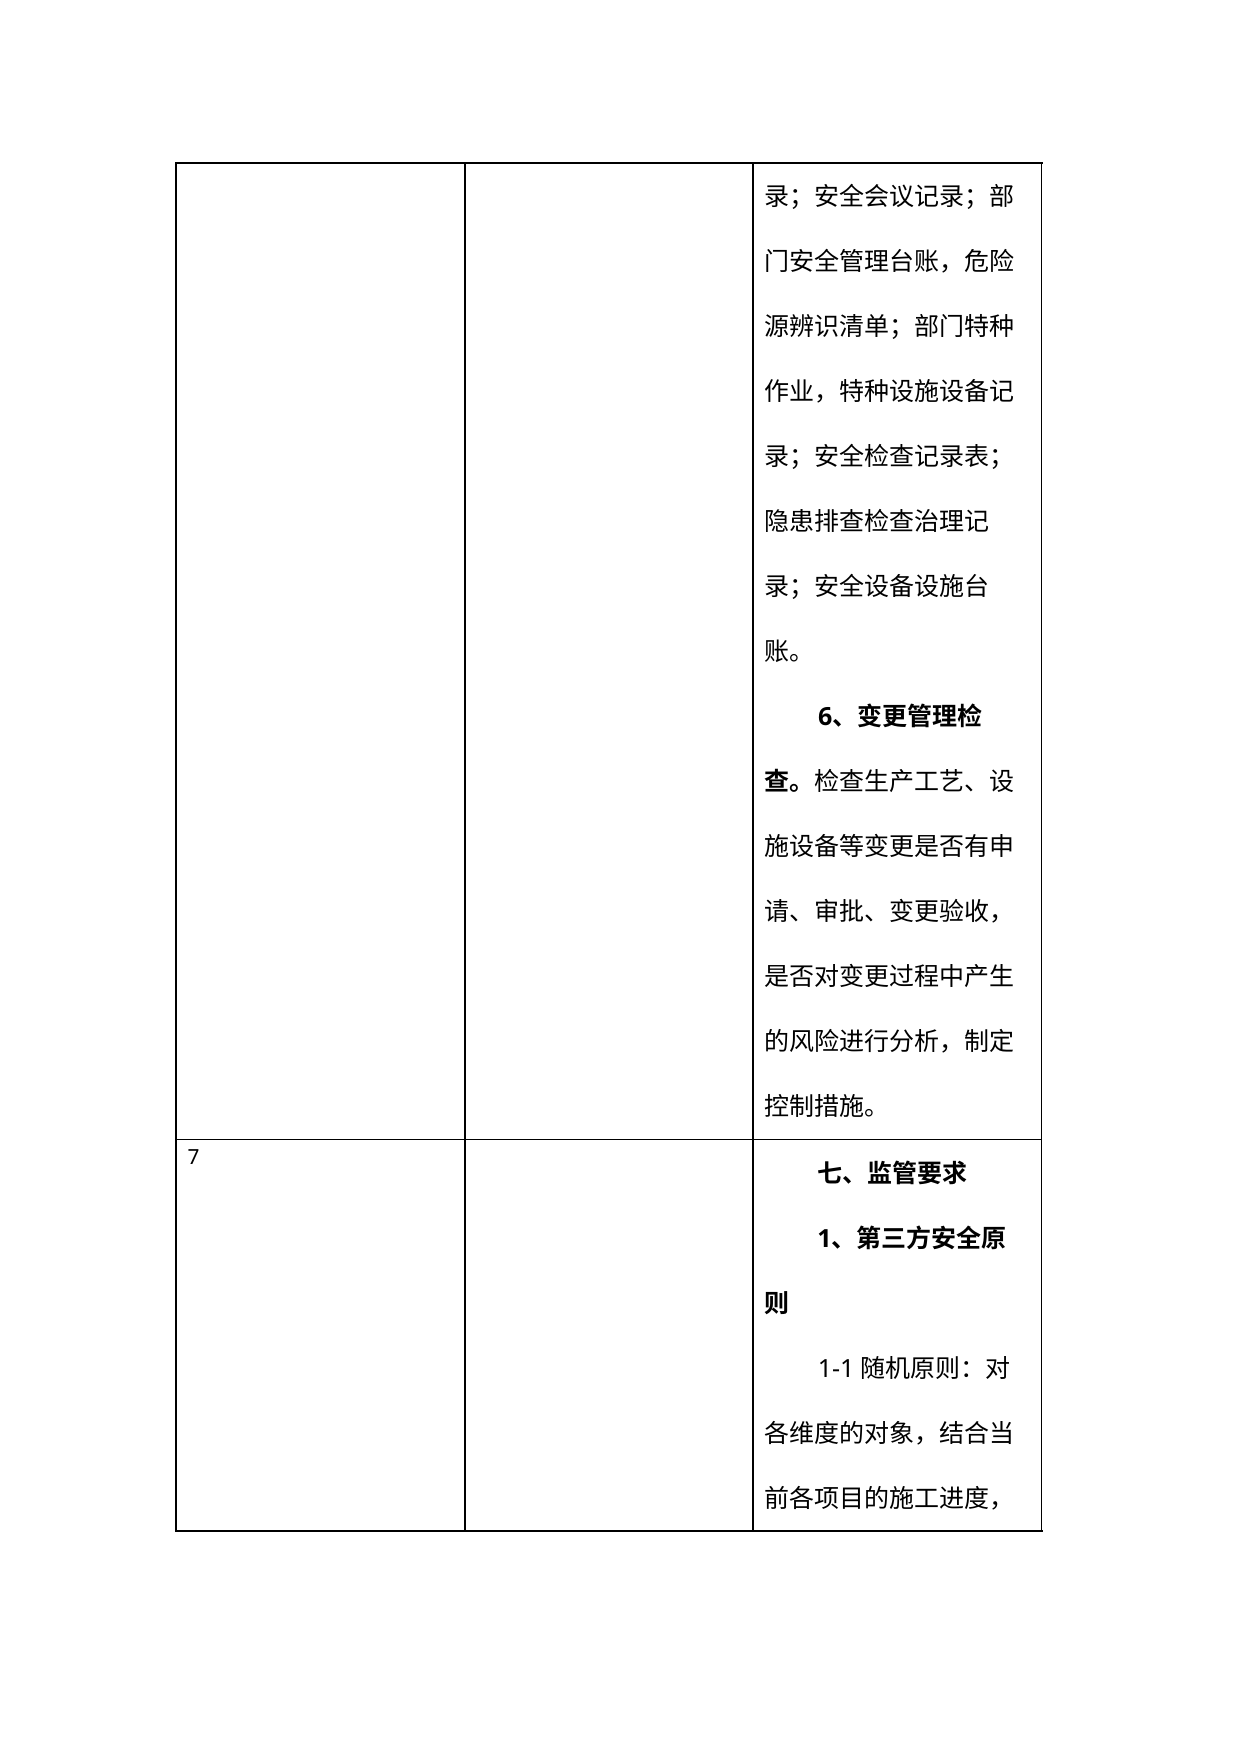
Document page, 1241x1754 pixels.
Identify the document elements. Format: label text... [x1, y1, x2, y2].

table_cell 6 [177, 164, 464, 1138]
table_cell [466, 1140, 752, 1530]
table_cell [754, 164, 1041, 1138]
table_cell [754, 1140, 1041, 1530]
table_cell 7 [177, 1140, 464, 1530]
table_cell [466, 164, 752, 1138]
